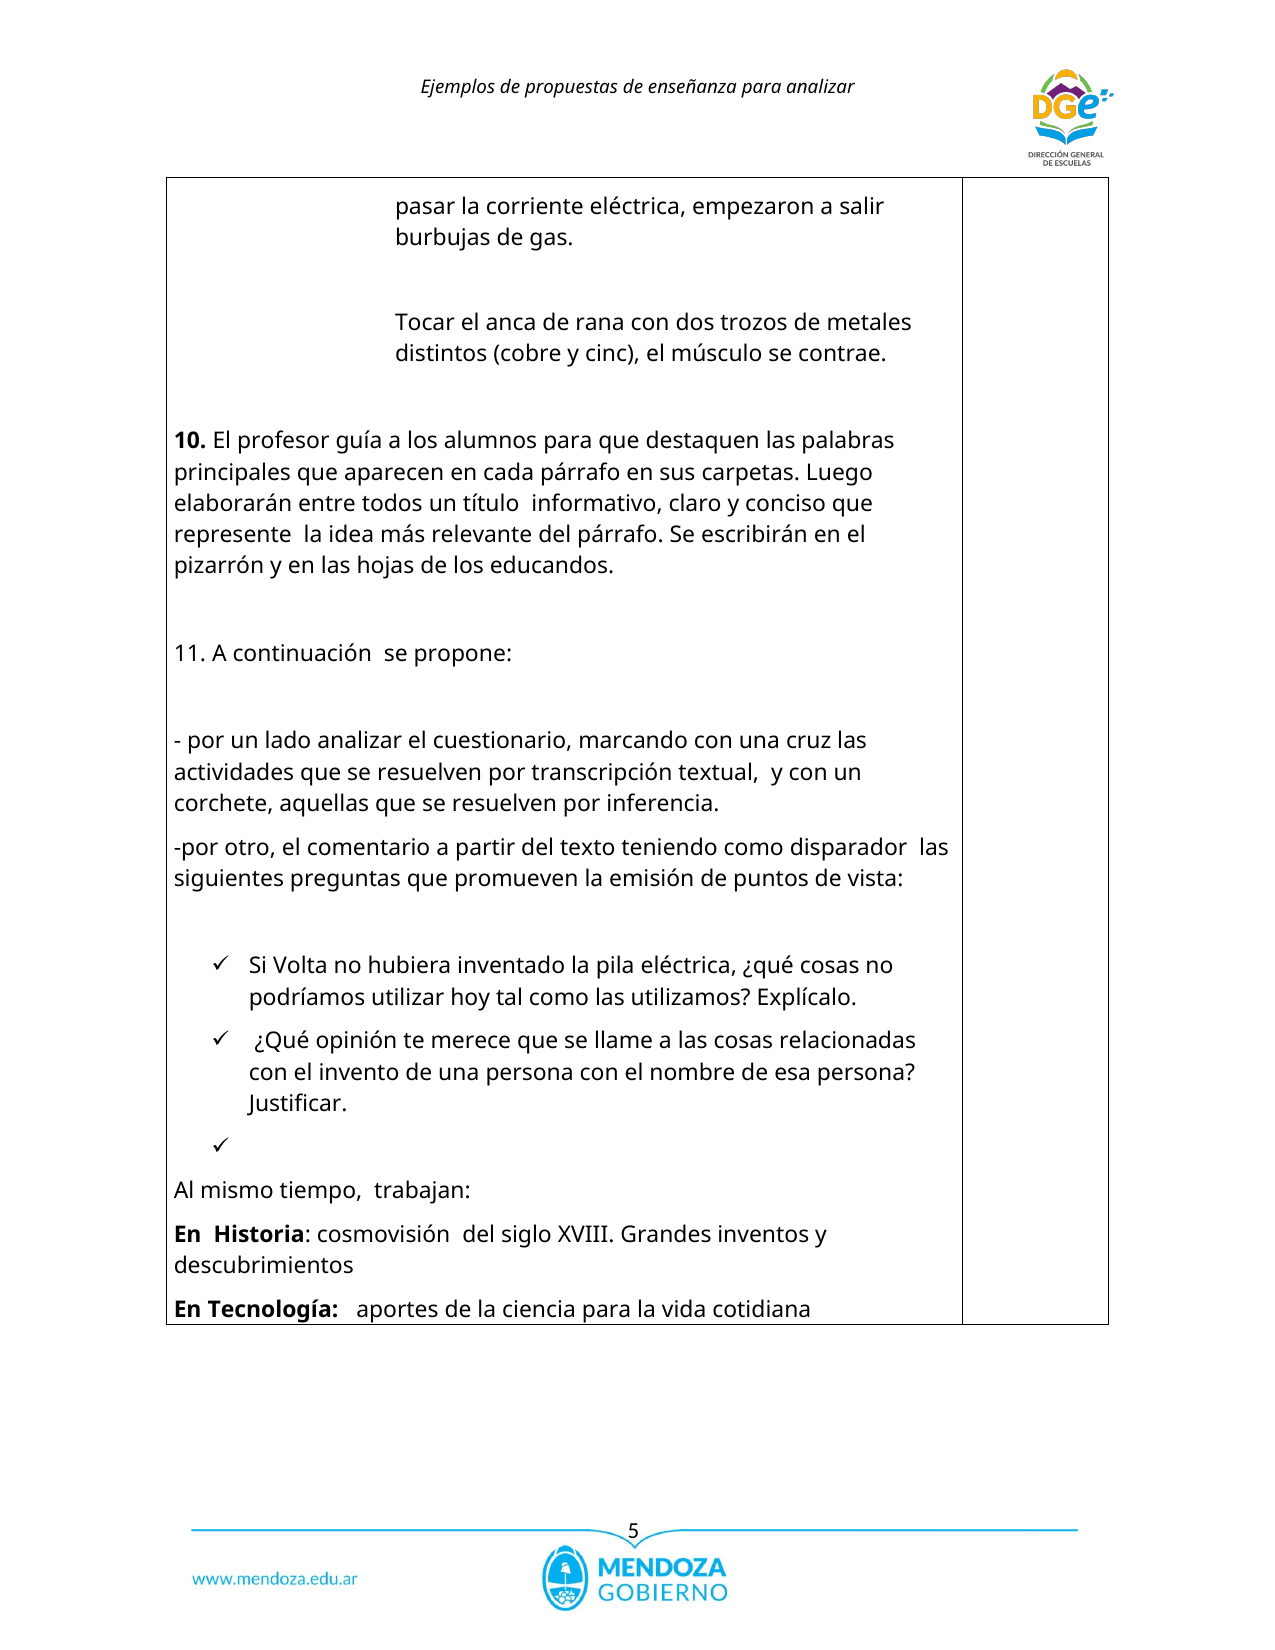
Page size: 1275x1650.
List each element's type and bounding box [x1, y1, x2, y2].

picture [1002, 53, 1131, 182]
picture [191, 1529, 1078, 1611]
table_cell [963, 178, 1108, 1324]
table_cell [167, 178, 962, 1324]
